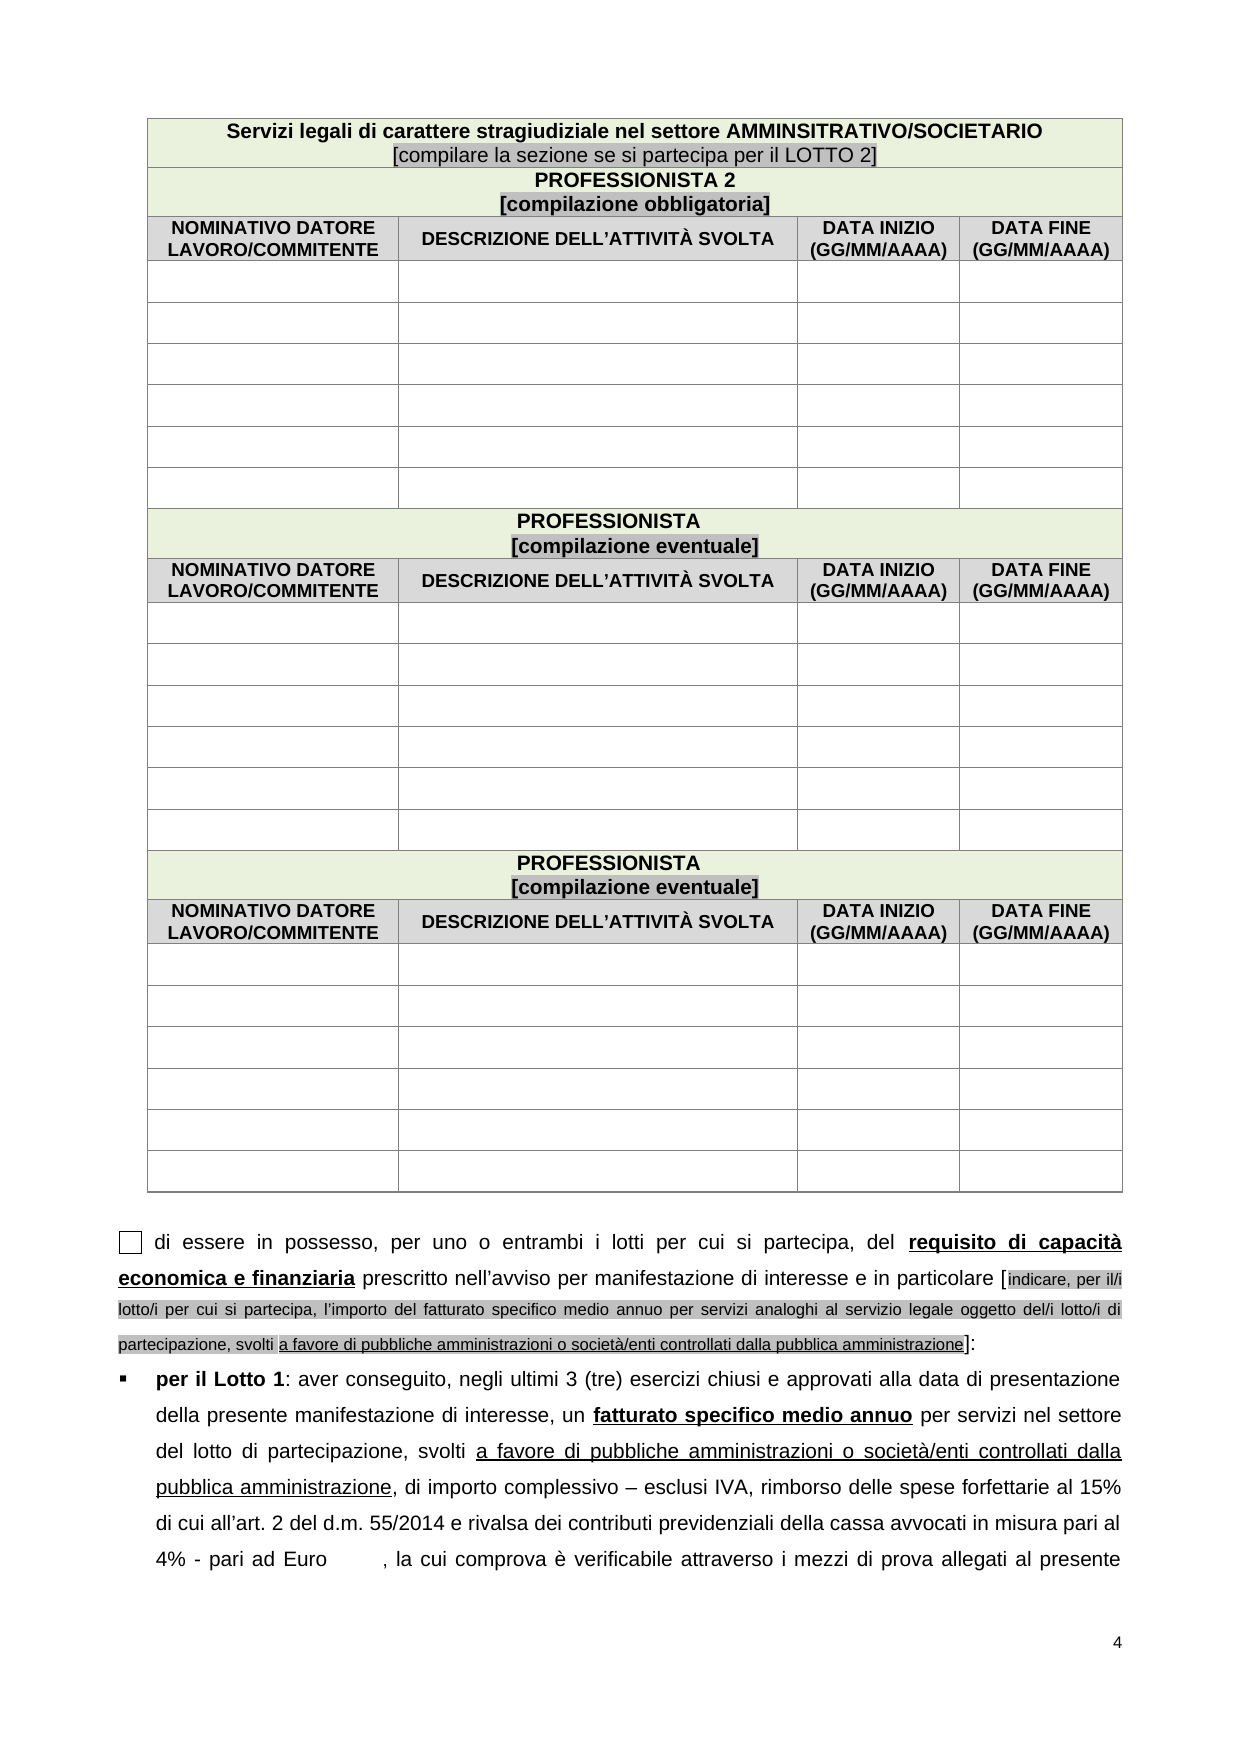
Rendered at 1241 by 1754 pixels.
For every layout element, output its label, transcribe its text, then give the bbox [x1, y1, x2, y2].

table_cell [798, 686, 959, 726]
table_cell NOMINATIVO DATORE LAVORO/COMMITENTE [148, 559, 398, 602]
table_cell [148, 385, 398, 426]
table_cell [399, 986, 797, 1026]
table_cell [148, 1069, 398, 1109]
table_cell PROFESSIONISTA [compilazione eventuale] [148, 509, 1122, 558]
table_cell [798, 261, 959, 302]
table_cell [399, 303, 797, 343]
table_cell [798, 1069, 959, 1109]
table_cell [960, 385, 1122, 426]
text di essere in possesso, per uno o entrambi i lotti per cui si partecipa, del requisito di capacità economica e finanziaria prescritto nell’avviso per manifestazione di interesse e in particolare [indicare, per il/i lotto/i per cui si partecipa, l’importo del fatturato specifico medio annuo per servizi analoghi al servizio legale oggetto del/i lotto/i di partecipazione, svolti a favore di pubbliche amministrazioni o società/enti controllati dalla pubblica amministrazione]: [118, 1230, 1122, 1300]
table_cell [798, 385, 959, 426]
table_cell [798, 1110, 959, 1150]
table_cell PROFESSIONISTA [compilazione eventuale] [148, 851, 1122, 899]
table_cell [148, 986, 398, 1026]
table_cell [960, 644, 1122, 684]
table_cell [960, 686, 1122, 726]
table_cell [399, 944, 797, 985]
table_cell [148, 1027, 398, 1067]
table_cell [798, 468, 959, 508]
table_cell [148, 427, 398, 467]
table_cell [399, 261, 797, 302]
table_cell [798, 810, 959, 850]
table_cell [798, 644, 959, 684]
table_cell [148, 303, 398, 343]
table_cell DATA FINE (GG/MM/AAAA) [960, 559, 1122, 602]
table_cell [148, 468, 398, 508]
table_cell DATA INIZIO (GG/MM/AAAA) [798, 900, 959, 943]
table_cell [399, 727, 797, 767]
table_cell [148, 768, 398, 808]
table_cell [399, 1151, 797, 1191]
table_cell [148, 810, 398, 850]
table_cell DESCRIZIONE DELL’ATTIVITÀ SVOLTA [399, 559, 797, 602]
table_cell DESCRIZIONE DELL’ATTIVITÀ SVOLTA [399, 900, 797, 943]
table_cell [148, 261, 398, 302]
table_cell [399, 1027, 797, 1067]
table_cell [960, 344, 1122, 384]
table_cell [960, 810, 1122, 850]
table_cell [399, 468, 797, 508]
table_cell [148, 1151, 398, 1191]
table_cell [960, 727, 1122, 767]
table_cell [148, 686, 398, 726]
table_cell [960, 427, 1122, 467]
table_cell [798, 1151, 959, 1191]
table_cell DATA INIZIO (GG/MM/AAAA) [798, 217, 959, 260]
table_cell [399, 644, 797, 684]
table_cell [399, 427, 797, 467]
table_cell [798, 344, 959, 384]
table_cell DATA FINE (GG/MM/AAAA) [960, 217, 1122, 260]
table_cell [148, 603, 398, 643]
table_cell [148, 119, 1122, 167]
table_cell [960, 1027, 1122, 1067]
table_cell [399, 686, 797, 726]
table_cell [960, 1151, 1122, 1191]
table_cell [960, 261, 1122, 302]
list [118, 1367, 1122, 1571]
table_cell NOMINATIVO DATORE LAVORO/COMMITENTE [148, 217, 398, 260]
table_cell [148, 727, 398, 767]
table_cell [399, 385, 797, 426]
table_cell PROFESSIONISTA 2 [compilazione obbligatoria] [148, 168, 1122, 216]
table_cell [960, 1069, 1122, 1109]
table_cell [399, 1069, 797, 1109]
table_cell [399, 603, 797, 643]
table_cell [960, 303, 1122, 343]
table_cell DATA FINE (GG/MM/AAAA) [960, 900, 1122, 943]
table_cell NOMINATIVO DATORE LAVORO/COMMITENTE [148, 900, 398, 943]
table_cell [399, 768, 797, 808]
table_cell [399, 1110, 797, 1150]
table_cell [960, 1110, 1122, 1150]
table_cell DATA INIZIO (GG/MM/AAAA) [798, 559, 959, 602]
table_cell DESCRIZIONE DELL’ATTIVITÀ SVOLTA [399, 217, 797, 260]
table_cell [798, 603, 959, 643]
table_cell [960, 768, 1122, 808]
table_cell [798, 427, 959, 467]
table_cell [399, 344, 797, 384]
table_cell [798, 986, 959, 1026]
table_cell [960, 468, 1122, 508]
table_cell [960, 944, 1122, 985]
table_cell [148, 344, 398, 384]
table_cell [798, 1027, 959, 1067]
table_cell [399, 810, 797, 850]
table_cell [798, 303, 959, 343]
text di essere in possesso, per uno o entrambi i lotti per cui si partecipa, del requisito di capacità economica e finanziaria prescritto nell’avviso per manifestazione di interesse e in particolare [indicare, per il/i lotto/i per cui si partecipa, l’importo del fatturato specifico medio annuo per servizi analoghi al servizio legale oggetto del/i lotto/i di partecipazione, svolti a favore di pubbliche amministrazioni o società/enti controllati dalla pubblica amministrazione]: [118, 1319, 1122, 1354]
table_cell [798, 768, 959, 808]
table_cell [148, 944, 398, 985]
table_cell [798, 944, 959, 985]
table_cell [148, 644, 398, 684]
table_cell [798, 727, 959, 767]
table_cell [148, 1110, 398, 1150]
table_cell [960, 603, 1122, 643]
table_cell [960, 986, 1122, 1026]
